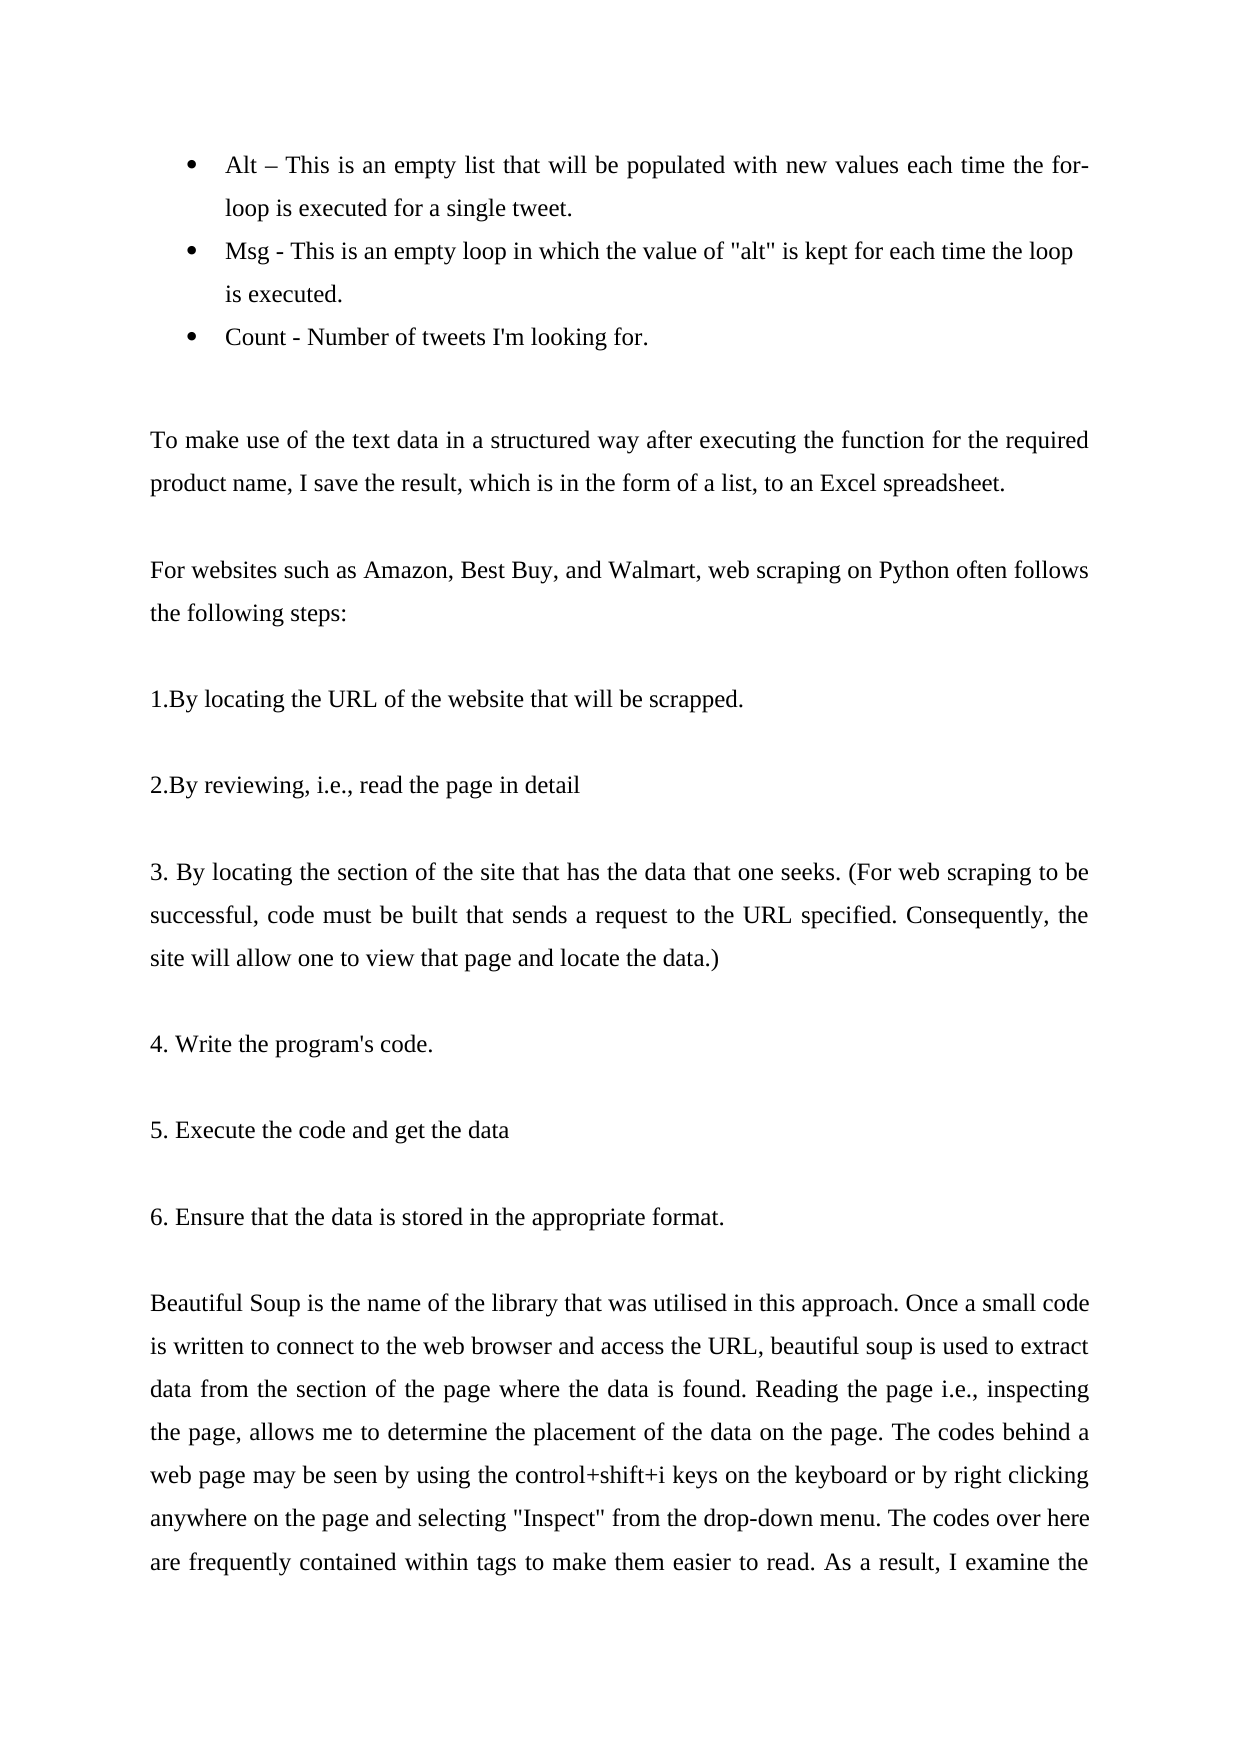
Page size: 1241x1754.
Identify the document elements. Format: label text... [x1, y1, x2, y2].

text 5. Execute the code and get the data [150, 1115, 1090, 1144]
list Msg - This is an empty loop in which the value of "alt" is kept for each time the loop is executed. [187, 236, 1090, 308]
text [150, 1288, 1090, 1575]
text 3. By locating the section of the site that has the data that one seeks. (For web scraping to be successful, code must be built that sends a request to the URL specified. Consequently, the site will allow one to view that page and locate the data.) [150, 857, 1090, 972]
text 2.By reviewing, i.e., read the page in detail [150, 770, 1090, 799]
text For websites such as Amazon, Best Buy, and Walmart, web scraping on Python often follows the following steps: [150, 555, 1090, 627]
text 6. Ensure that the data is stored in the appropriate format. [150, 1202, 1090, 1230]
text To make use of the text data in a structured way after executing the function for the required product name, I save the result, which is in the form of a list, to an Excel spreadsheet. [150, 425, 1090, 497]
list Alt – This is an empty list that will be populated with new values each time the for-loop is executed for a single tweet. [187, 150, 1090, 222]
text 1.By locating the URL of the website that will be scrapped. [150, 684, 1090, 713]
list Count - Number of tweets I'm looking for. [187, 322, 1090, 351]
text 4. Write the program's code. [150, 1029, 1090, 1058]
